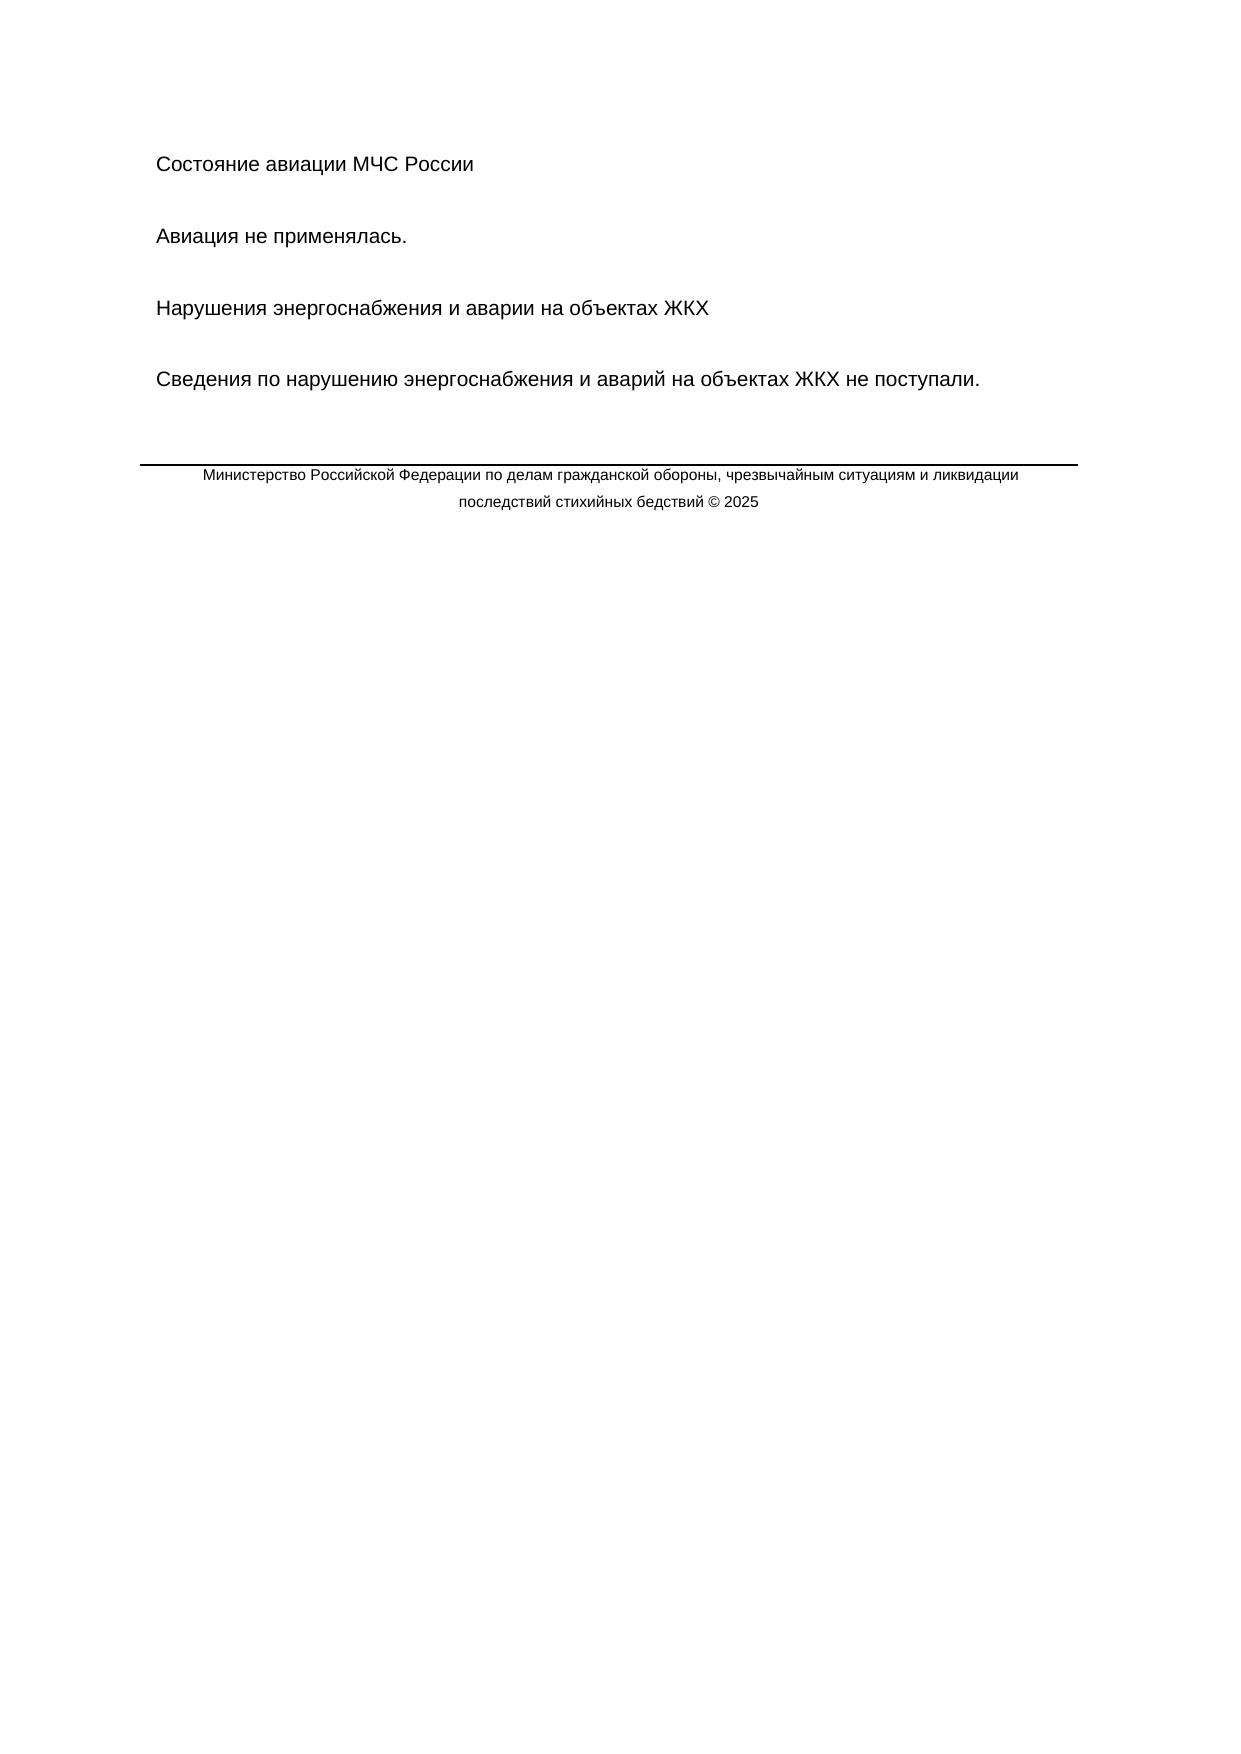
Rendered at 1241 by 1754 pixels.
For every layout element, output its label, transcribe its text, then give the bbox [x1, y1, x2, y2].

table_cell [140, 150, 1078, 464]
table_cell Министерство Российской Федерации по делам гражданской обороны, чрезвычайным ситуациям и ликвидации последствий стихийных бедствий © 2025 [140, 466, 1078, 548]
